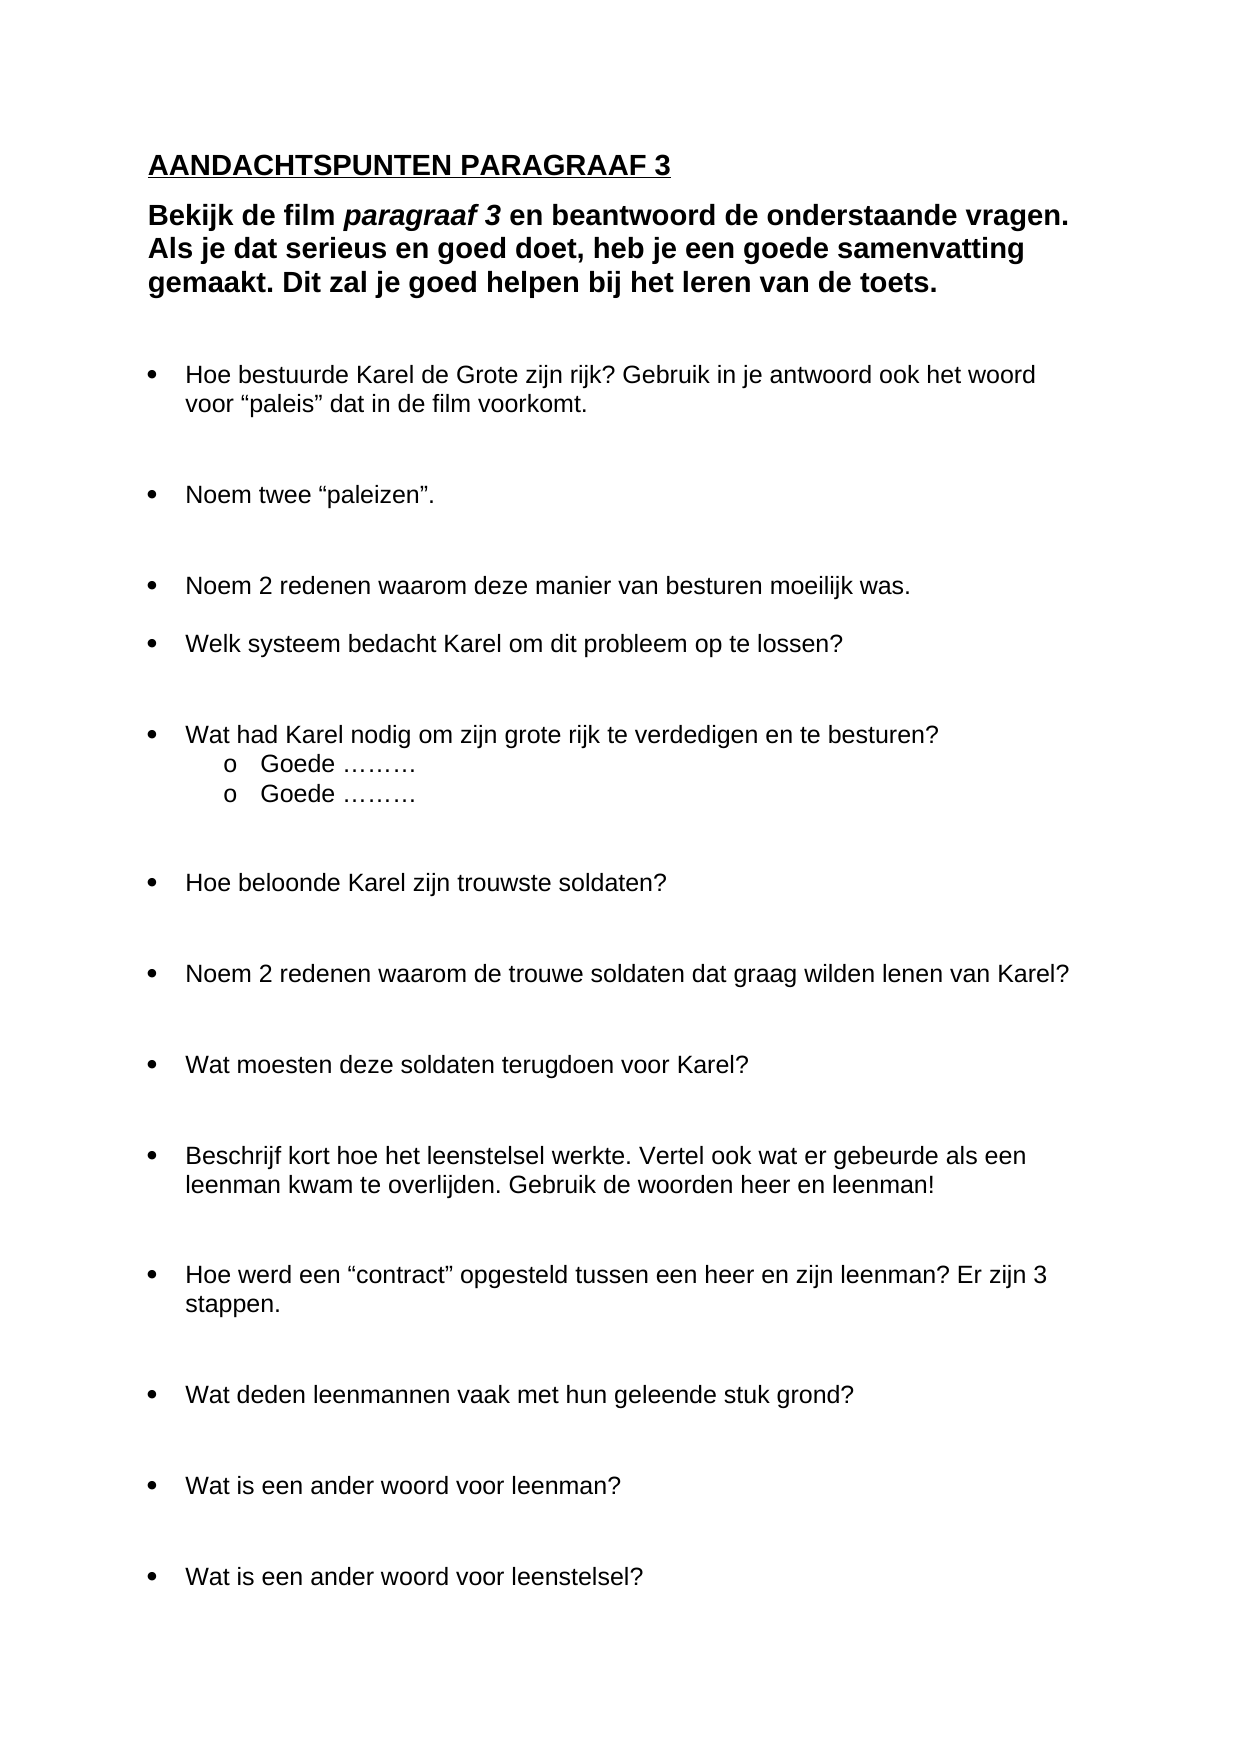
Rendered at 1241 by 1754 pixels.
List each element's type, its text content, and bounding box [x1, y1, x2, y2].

text AANDACHTSPUNTEN PARAGRAAF 3 [148, 148, 1093, 181]
text Bekijk de film paragraaf 3 en beantwoord de onderstaande vragen. Als je dat serieus en goed doet, heb je een goede samenvatting gemaakt. Dit zal je goed helpen bij het leren van de toets. [148, 198, 1093, 298]
list Welk systeem bedacht Karel om dit probleem op te lossen? [148, 629, 1093, 658]
list Beschrijf kort hoe het leenstelsel werkte. Vertel ook wat er gebeurde als een leenman kwam te overlijden. Gebruik de woorden heer en leenman! [148, 1141, 1093, 1198]
list Hoe bestuurde Karel de Grote zijn rijk? Gebruik in je antwoord ook het woord voor “paleis” dat in de film voorkomt. [148, 361, 1093, 418]
list Noem 2 redenen waarom deze manier van besturen moeilijk was. [148, 571, 1093, 600]
list Hoe beloonde Karel zijn trouwste soldaten? [148, 868, 1093, 897]
list Wat is een ander woord voor leenstelsel? [148, 1562, 1093, 1591]
list Hoe werd een “contract” opgesteld tussen een heer en zijn leenman? Er zijn 3 stappen. [148, 1260, 1093, 1318]
list Noem 2 redenen waarom de trouwe soldaten dat graag wilden lenen van Karel? [148, 959, 1093, 988]
list Noem twee “paleizen”. [148, 480, 1093, 509]
list Goede ……… [223, 748, 1093, 779]
list Wat is een ander woord voor leenman? [148, 1471, 1093, 1500]
list Wat deden leenmannen vaak met hun geleende stuk grond? [148, 1380, 1093, 1409]
list Goede ……… [223, 779, 1093, 810]
list Wat moesten deze soldaten terugdoen voor Karel? [148, 1050, 1093, 1079]
list Wat had Karel nodig om zijn grote rijk te verdedigen en te besturen? [148, 720, 1093, 748]
